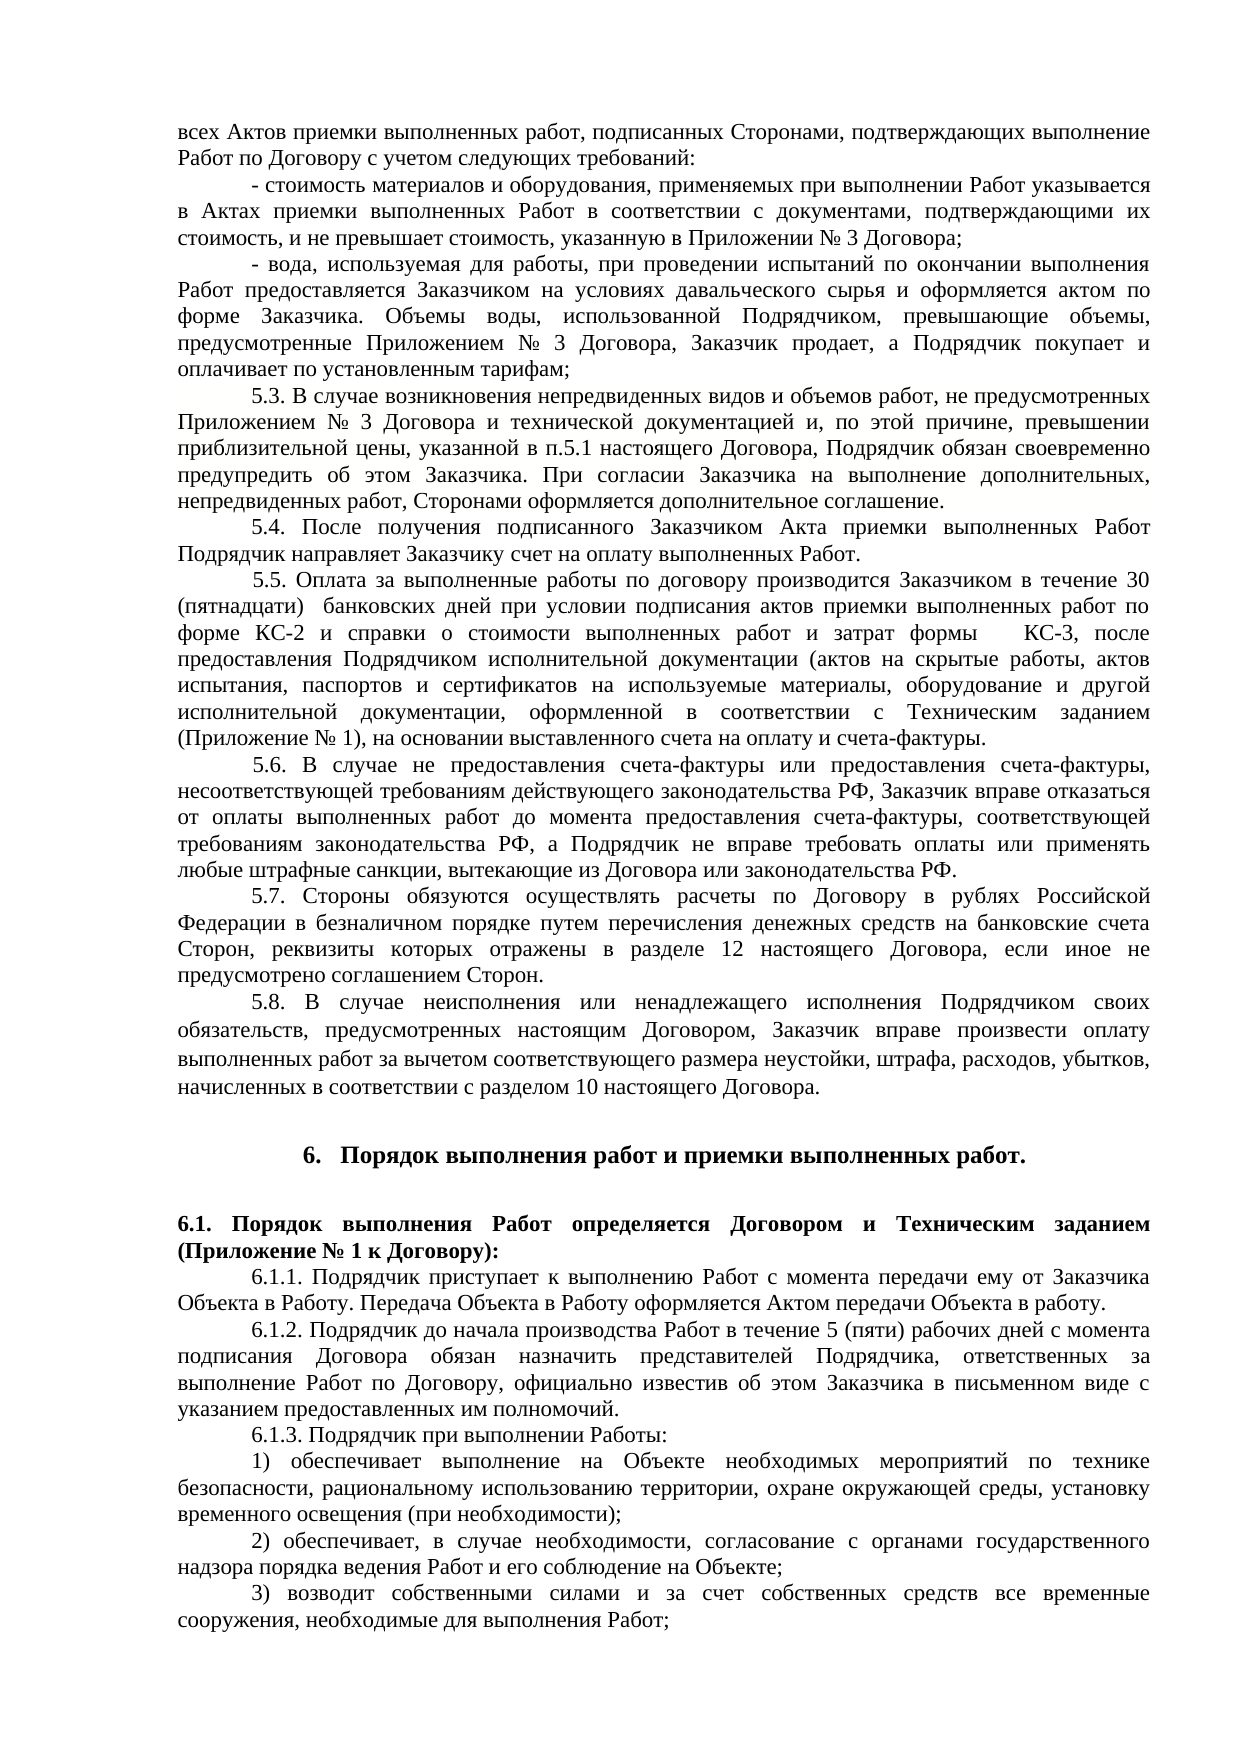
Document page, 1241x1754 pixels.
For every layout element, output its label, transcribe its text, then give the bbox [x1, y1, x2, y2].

text 5.6. В случае не предоставления счета-фактуры или предоставления счета-фактуры, несоответствующей требованиям действующего законодательства РФ, Заказчик вправе отказаться от оплаты выполненных работ до момента предоставления счета-фактуры, соответствующей требованиям законодательства РФ, а Подрядчик не вправе требовать оплаты или применять любые штрафные санкции, вытекающие из Договора или законодательства РФ. [177, 751, 1152, 882]
text 6.1. Порядок выполнения Работ определяется Договором и Техническим заданием (Приложение № 1 к Договору): [177, 1210, 1152, 1263]
text 2) обеспечивает, в случае необходимости, согласование с органами государственного надзора порядка ведения Работ и его соблюдение на Объекте; [177, 1527, 1152, 1579]
text 6.1.1. Подрядчик приступает к выполнению Работ с момента передачи ему от Заказчика Объекта в Работу. Передача Объекта в Работу оформляется Актом передачи Объекта в работу. [177, 1263, 1152, 1316]
text 6.1.3. Подрядчик при выполнении Работы: [177, 1421, 1152, 1448]
text 5.5. Оплата за выполненные работы по договору производится Заказчиком в течение 30 (пятнадцати) банковских дней при условии подписания актов приемки выполненных работ по форме КС-2 и справки о стоимости выполненных работ и затрат формы КС-3, после предоставления Подрядчиком исполнительной документации (актов на скрытые работы, актов испытания, паспортов и сертификатов на используемые материалы, оборудование и другой исполнительной документации, оформленной в соответствии с Техническим заданием (Приложение № 1), на основании выставленного счета на оплату и счета-фактуры. [177, 566, 1152, 751]
text 1) обеспечивает выполнение на Объекте необходимых мероприятий по технике безопасности, рациональному использованию территории, охране окружающей среды, установку временного освещения (при необходимости); [177, 1448, 1152, 1527]
list - вода, используемая для работы, при проведении испытаний по окончании выполнения Работ предоставляется Заказчиком на условиях давальческого сырья и оформляется актом по форме Заказчика. Объемы воды, использованной Подрядчиком, превышающие объемы, предусмотренные Приложением № 3 Договора, Заказчик продает, а Подрядчик покупает и оплачивает по установленным тарифам; [177, 250, 1152, 382]
text 5.4. После получения подписанного Заказчиком Акта приемки выполненных Работ Подрядчик направляет Заказчику счет на оплату выполненных Работ. [177, 513, 1152, 566]
text - стоимость материалов и оборудования, применяемых при выполнении Работ указывается в Актах приемки выполненных Работ в соответствии с документами, подтверждающими их стоимость, и не превышает стоимость, указанную в Приложении № 3 Договора; [177, 171, 1152, 250]
text 6.1.2. Подрядчик до начала производства Работ в течение 5 (пяти) рабочих дней с момента подписания Договора обязан назначить представителей Подрядчика, ответственных за выполнение Работ по Договору, официально известив об этом Заказчика в письменном виде с указанием предоставленных им полномочий. [177, 1316, 1152, 1421]
list 5.3. В случае возникновения непредвиденных видов и объемов работ, не предусмотренных Приложением № 3 Договора и технической документацией и, по этой причине, превышении приблизительной цены, указанной в п.5.1 настоящего Договора, Подрядчик обязан своевременно предупредить об этом Заказчика. При согласии Заказчика на выполнение дополнительных, непредвиденных работ, Сторонами оформляется дополнительное соглашение. [177, 382, 1152, 513]
text 5.8. В случае неисполнения или ненадлежащего исполнения Подрядчиком своих обязательств, предусмотренных настоящим Договором, Заказчик вправе произвести оплату выполненных работ за вычетом соответствующего размера неустойки, штрафа, расходов, убытков, начисленных в соответствии с разделом 10 настоящего Договора. [177, 988, 1152, 1099]
text 3) возводит собственными силами и за счет собственных средств все временные сооружения, необходимые для выполнения Работ; [177, 1579, 1152, 1632]
text 5.7. Стороны обязуются осуществлять расчеты по Договору в рублях Российской Федерации в безналичном порядке путем перечисления денежных средств на банковские счета Сторон, реквизиты которых отражены в разделе 12 настоящего Договора, если иное не предусмотрено соглашением Сторон. [177, 882, 1152, 988]
list Порядок выполнения работ и приемки выполненных работ. [177, 1140, 1152, 1169]
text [177, 118, 1152, 171]
